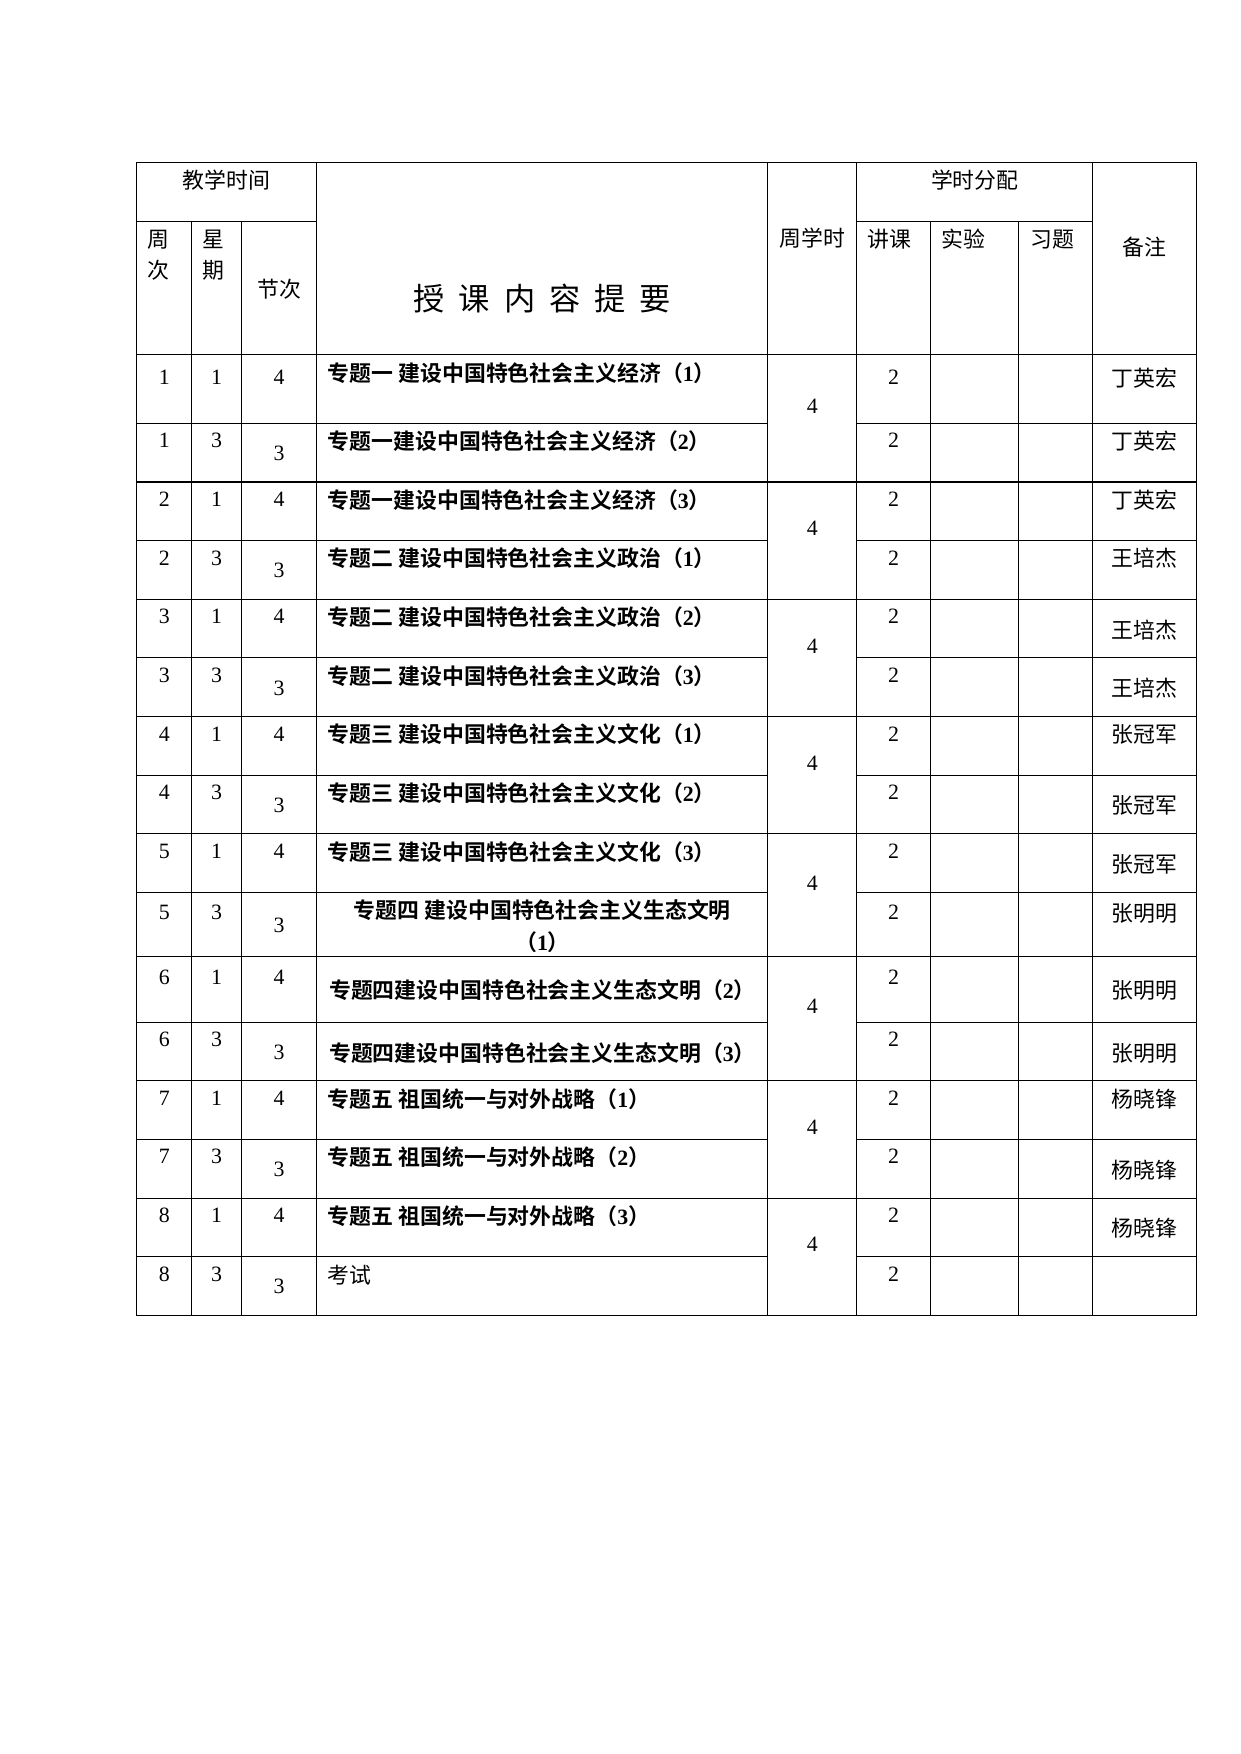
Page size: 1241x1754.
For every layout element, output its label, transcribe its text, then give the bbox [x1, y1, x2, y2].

table_cell 4 [242, 834, 316, 892]
table_cell [931, 355, 1018, 423]
table_cell 1 [137, 355, 191, 423]
table_cell [931, 541, 1018, 599]
table_cell 周次 [137, 222, 191, 354]
table_cell 2 [857, 1081, 930, 1139]
table_cell [931, 834, 1018, 892]
table_cell [931, 893, 1018, 956]
table_cell 习题 [1019, 222, 1092, 354]
table_cell [1019, 600, 1092, 657]
table_cell 8 [137, 1257, 191, 1315]
table_cell 8 [137, 1199, 191, 1256]
table_cell 3 [242, 658, 316, 716]
table_cell 3 [192, 893, 241, 956]
table_cell 3 [137, 600, 191, 657]
table_cell 2 [857, 717, 930, 774]
table_cell [931, 658, 1018, 716]
table_cell 6 [137, 1023, 191, 1080]
table_cell [931, 1081, 1018, 1139]
table_cell [1019, 1081, 1092, 1139]
table_cell 专题一 建设中国特色社会主义经济（1） [317, 355, 767, 423]
table_cell 1 [192, 355, 241, 423]
table_cell 专题五 祖国统一与对外战略（1） [317, 1081, 767, 1139]
table_cell 张冠军 [1093, 717, 1196, 774]
table_cell 2 [857, 658, 930, 716]
table_cell 3 [242, 1023, 316, 1080]
table_cell 3 [242, 1257, 316, 1315]
table_cell 专题四建设中国特色社会主义生态文明（2） [317, 957, 767, 1022]
table_cell 2 [857, 541, 930, 599]
table_cell 2 [857, 957, 930, 1022]
table_cell 2 [857, 893, 930, 956]
table_cell 5 [137, 834, 191, 892]
table_cell 实验 [931, 222, 1018, 354]
table_cell 杨晓锋 [1093, 1081, 1196, 1139]
table_cell [1019, 957, 1092, 1022]
table_header 学时分配 [857, 163, 1092, 221]
table_cell 3 [192, 424, 241, 481]
table_cell 4 [242, 355, 316, 423]
table_cell [1093, 1257, 1196, 1315]
table_cell [1019, 541, 1092, 599]
table_cell 张明明 [1093, 893, 1196, 956]
table_cell 4 [768, 483, 856, 599]
table_cell [1019, 1199, 1092, 1256]
table_cell [1019, 717, 1092, 774]
table_cell 专题二 建设中国特色社会主义政治（1） [317, 541, 767, 599]
table_cell 4 [768, 1081, 856, 1197]
table_cell 1 [192, 600, 241, 657]
table_cell [931, 957, 1018, 1022]
table_cell 3 [192, 658, 241, 716]
table_cell 丁英宏 [1093, 355, 1196, 423]
table_cell [1019, 834, 1092, 892]
table_cell 4 [768, 834, 856, 956]
table_cell 专题三 建设中国特色社会主义文化（3） [317, 834, 767, 892]
table_cell 1 [192, 717, 241, 774]
table_cell 2 [857, 483, 930, 540]
table_cell [1019, 424, 1092, 481]
table_cell 专题三 建设中国特色社会主义文化（1） [317, 717, 767, 774]
table_cell [931, 1257, 1018, 1315]
table_cell [931, 1199, 1018, 1256]
table_cell 3 [242, 541, 316, 599]
table_cell 丁英宏 [1093, 424, 1196, 481]
table_cell 4 [242, 1199, 316, 1256]
table_cell 3 [137, 658, 191, 716]
table_cell [1019, 893, 1092, 956]
table_cell 3 [242, 893, 316, 956]
table_cell 4 [768, 957, 856, 1080]
table_header 备注 [1093, 163, 1196, 354]
table_cell 3 [192, 1140, 241, 1197]
table_cell [931, 1023, 1018, 1080]
table_cell 6 [137, 957, 191, 1022]
table_cell 4 [137, 776, 191, 833]
table_header 周学时 [768, 163, 856, 354]
table_cell 专题五 祖国统一与对外战略（2） [317, 1140, 767, 1197]
table_cell 考试 [317, 1257, 767, 1315]
table_cell 讲课 [857, 222, 930, 354]
table_cell 4 [768, 355, 856, 481]
table_cell 5 [137, 893, 191, 956]
table_cell 专题五 祖国统一与对外战略（3） [317, 1199, 767, 1256]
table_cell 4 [768, 1199, 856, 1315]
table_header 授 课 内 容 提 要 [317, 163, 767, 354]
table_cell 2 [857, 834, 930, 892]
table_cell 2 [857, 1023, 930, 1080]
table_cell 1 [192, 1199, 241, 1256]
table_cell 7 [137, 1081, 191, 1139]
table_cell 专题二 建设中国特色社会主义政治（3） [317, 658, 767, 716]
table_cell 节次 [242, 222, 316, 354]
table_cell 王培杰 [1093, 600, 1196, 657]
table_cell 杨晓锋 [1093, 1199, 1196, 1256]
table_cell 张明明 [1093, 1023, 1196, 1080]
table_cell 2 [857, 355, 930, 423]
table_cell [1019, 1140, 1092, 1197]
table_cell 4 [242, 957, 316, 1022]
table_cell 3 [192, 1257, 241, 1315]
table_cell [1019, 658, 1092, 716]
table_cell 7 [137, 1140, 191, 1197]
table_cell 王培杰 [1093, 541, 1196, 599]
table_cell 4 [242, 1081, 316, 1139]
table_cell 王培杰 [1093, 658, 1196, 716]
table_cell 3 [242, 1140, 316, 1197]
table_cell 3 [242, 776, 316, 833]
table_cell 专题一建设中国特色社会主义经济（2） [317, 424, 767, 481]
table_cell [1019, 776, 1092, 833]
table_cell 4 [242, 717, 316, 774]
table_cell 张冠军 [1093, 834, 1196, 892]
table_cell 2 [137, 483, 191, 540]
table_cell 专题二 建设中国特色社会主义政治（2） [317, 600, 767, 657]
table_cell 2 [857, 424, 930, 481]
table_cell 1 [192, 1081, 241, 1139]
table_cell 张明明 [1093, 957, 1196, 1022]
table_cell [1019, 1023, 1092, 1080]
table_cell [931, 424, 1018, 481]
table_cell 3 [242, 424, 316, 481]
table_cell 3 [192, 541, 241, 599]
table_cell 丁英宏 [1093, 483, 1196, 540]
table_cell 3 [192, 1023, 241, 1080]
table_cell 1 [192, 483, 241, 540]
table_cell [931, 600, 1018, 657]
table_header 教学时间 [137, 163, 316, 221]
table_cell 张冠军 [1093, 776, 1196, 833]
table_cell 1 [137, 424, 191, 481]
table_cell 1 [192, 957, 241, 1022]
table_cell [931, 483, 1018, 540]
table_cell 4 [768, 717, 856, 833]
table_cell 2 [857, 1257, 930, 1315]
table_cell 4 [768, 600, 856, 716]
table_cell 4 [242, 600, 316, 657]
table_cell [931, 1140, 1018, 1197]
table_cell [1019, 483, 1092, 540]
table_cell 专题四建设中国特色社会主义生态文明（3） [317, 1023, 767, 1080]
table_cell 2 [857, 1199, 930, 1256]
table_cell 杨晓锋 [1093, 1140, 1196, 1197]
table_cell 2 [857, 1140, 930, 1197]
table_cell [931, 776, 1018, 833]
table_cell 3 [192, 776, 241, 833]
table_cell 2 [857, 600, 930, 657]
table_cell 专题四 建设中国特色社会主义生态文明（1） [317, 893, 767, 956]
table_cell 星期 [192, 222, 241, 354]
table_cell 2 [137, 541, 191, 599]
table_cell 专题一建设中国特色社会主义经济（3） [317, 483, 767, 540]
table_cell 专题三 建设中国特色社会主义文化（2） [317, 776, 767, 833]
table_cell 2 [857, 776, 930, 833]
table_cell [1019, 1257, 1092, 1315]
table_cell 4 [137, 717, 191, 774]
table_cell [931, 717, 1018, 774]
table_cell 4 [242, 483, 316, 540]
table_cell [1019, 355, 1092, 423]
table_cell 1 [192, 834, 241, 892]
